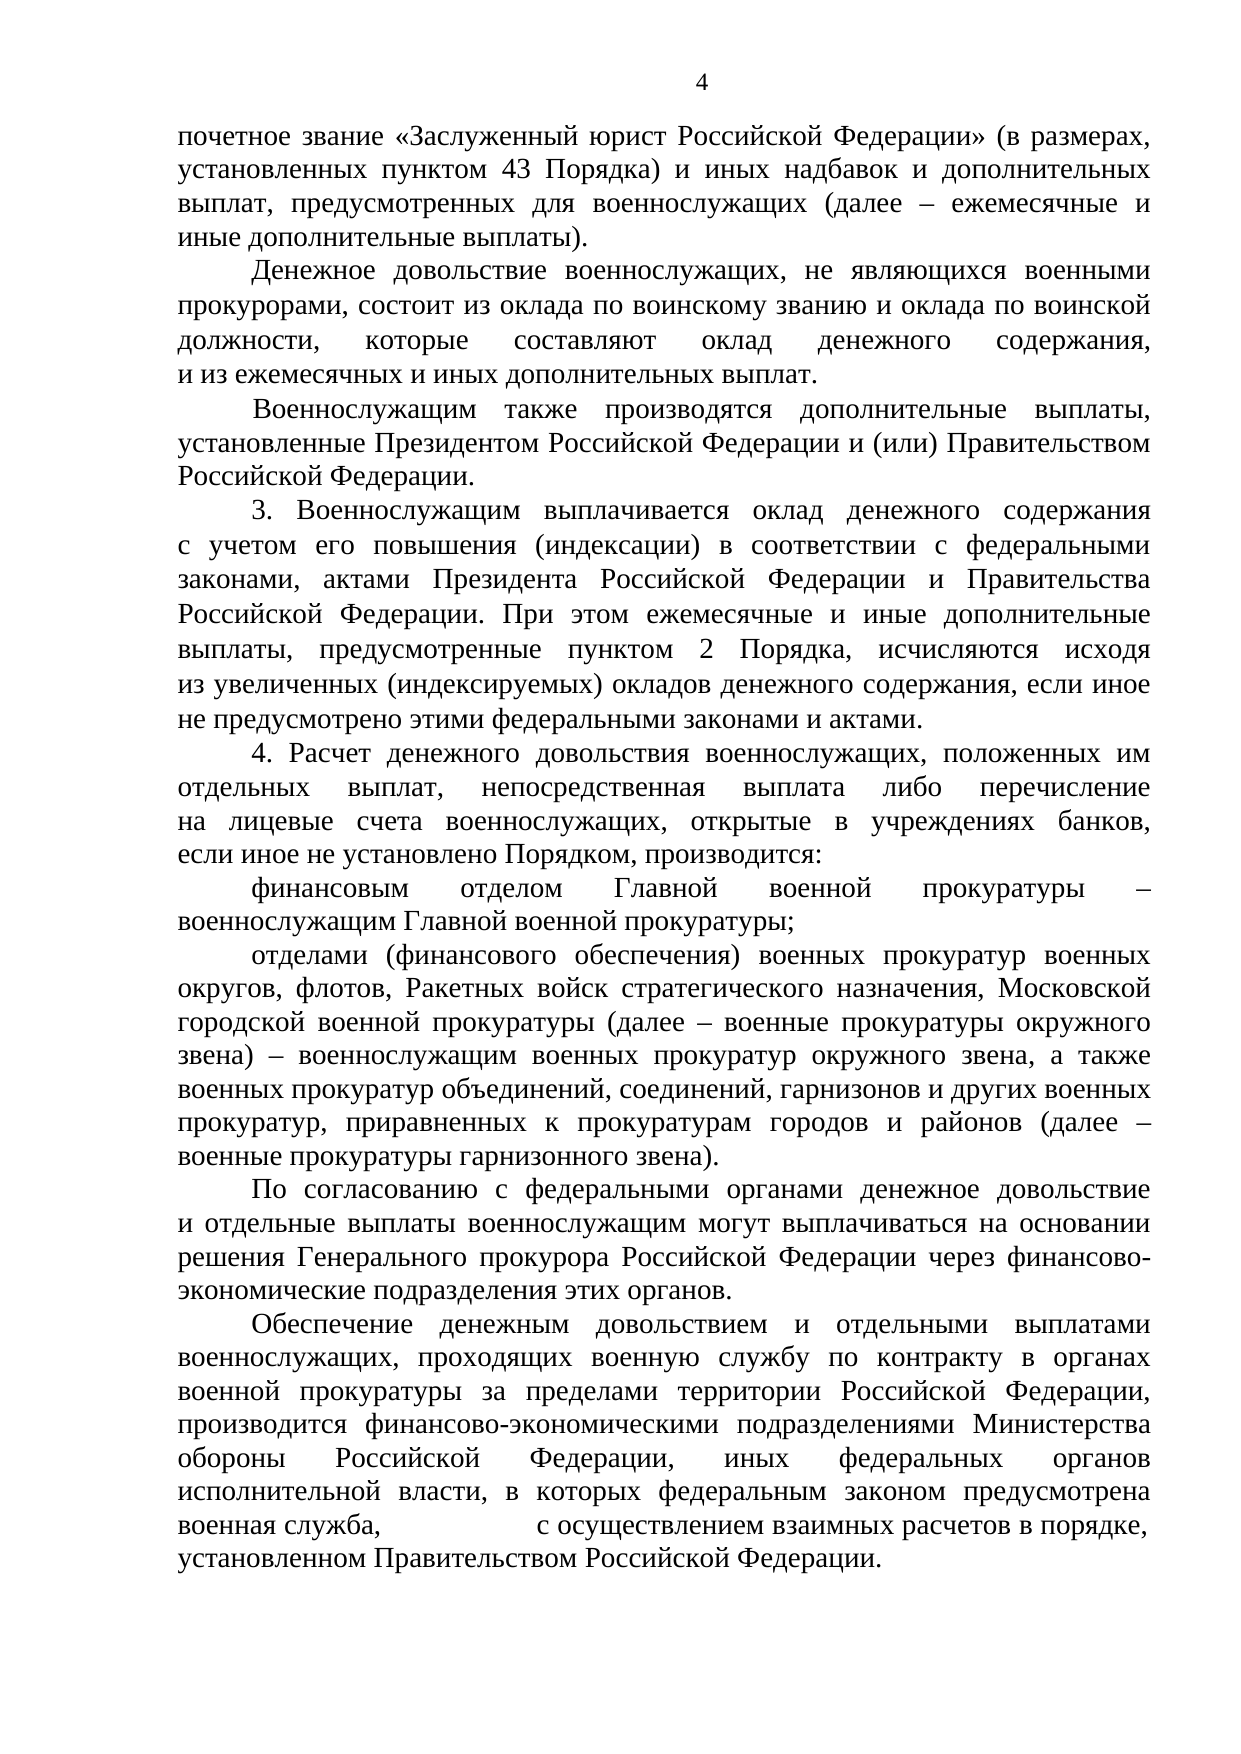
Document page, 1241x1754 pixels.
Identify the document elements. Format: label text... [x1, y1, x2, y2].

text 3. Военнослужащим выплачивается оклад денежного содержания с учетом его повышения (индексации) в соответствии с федеральными законами, актами Президента Российской Федерации и Правительства Российской Федерации. При этом ежемесячные и иные дополнительные выплаты, предусмотренные пунктом 2 Порядка, исчисляются исходя из увеличенных (индексируемых) окладов денежного содержания, если иное не предусмотрено этими федеральными законами и актами. [177, 492, 1152, 736]
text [177, 118, 1152, 252]
text финансовым отделом Главной военной прокуратуры – военнослужащим Главной военной прокуратуры; [177, 870, 1152, 937]
text Денежное довольствие военнослужащих, не являющихся военными прокурорами, состоит из оклада по воинскому званию и оклада по воинской должности, которые составляют оклад денежного содержания, и из ежемесячных и иных дополнительных выплат. [177, 252, 1152, 391]
text Военнослужащим также производятся дополнительные выплаты, установленные Президентом Российской Федерации и (или) Правительством Российской Федерации. [177, 391, 1152, 492]
text Обеспечение денежным довольствием и отдельными выплатами военнослужащих, проходящих военную службу по контракту в органах военной прокуратуры за пределами территории Российской Федерации, производится финансово-экономическими подразделениями Министерства обороны Российской Федерации, иных федеральных органов исполнительной власти, в которых федеральным законом предусмотрена военная служба, с осуществлением взаимных расчетов в порядке, установленном Правительством Российской Федерации. [177, 1306, 1152, 1574]
text отделами (финансового обеспечения) военных прокуратур военных округов, флотов, Ракетных войск стратегического назначения, Московской городской военной прокуратуры (далее – военные прокуратуры окружного звена) – военнослужащим военных прокуратур окружного звена, а также военных прокуратур объединений, соединений, гарнизонов и других военных прокуратур, приравненных к прокуратурам городов и районов (далее – военные прокуратуры гарнизонного звена). [177, 937, 1152, 1172]
text По согласованию с федеральными органами денежное довольствие и отдельные выплаты военнослужащим могут выплачиваться на основании решения Генерального прокурора Российской Федерации через финансово-экономические подразделения этих органов. [177, 1172, 1152, 1306]
text 4. Расчет денежного довольствия военнослужащих, положенных им отдельных выплат, непосредственная выплата либо перечисление на лицевые счета военнослужащих, открытые в учреждениях банков, если иное не установлено Порядком, производится: [177, 736, 1152, 870]
